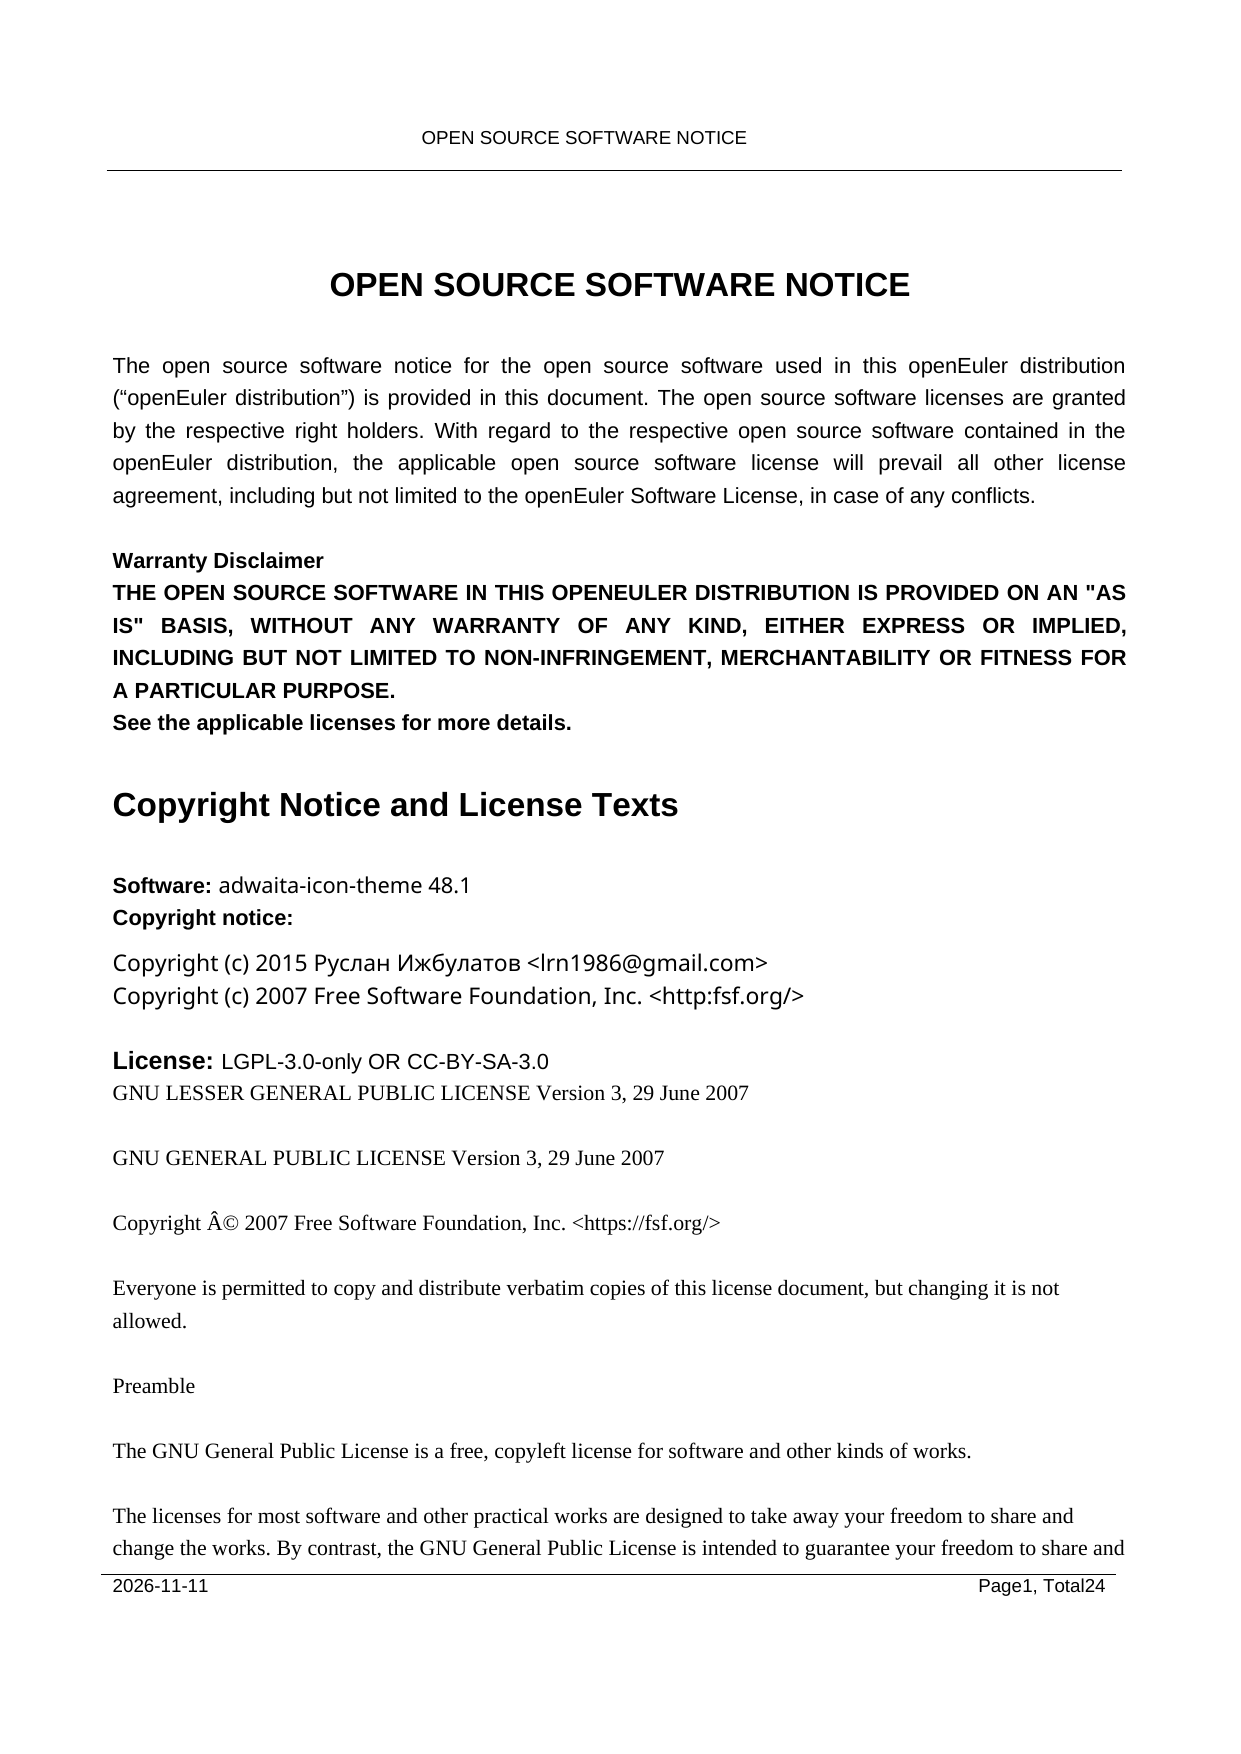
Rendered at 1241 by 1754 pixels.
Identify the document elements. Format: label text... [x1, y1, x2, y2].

text The open source software notice for the open source software used in this openEuler distribution (“openEuler distribution”) is provided in this document. The open source software licenses are granted by the respective right holders. With regard to the respective open source software contained in the openEuler distribution, the applicable open source software license will prevail all other license agreement, including but not limited to the openEuler Software License, in case of any conflicts. [112, 349, 1128, 511]
title Software: adwaita-icon-theme 48.1 [112, 869, 1128, 901]
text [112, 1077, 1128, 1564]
text Warranty Disclaimer [112, 544, 1128, 576]
text Copyright Notice and License Texts [112, 771, 1128, 836]
text Copyright notice: [112, 901, 1128, 934]
text Copyright (c) 2015 Руслан Ижбулатов <lrn1986@gmail.com> Copyright (c) 2007 Free Software Foundation, Inc. <http:fsf.org/> [112, 947, 1128, 1044]
text OPEN SOURCE SOFTWARE NOTICE [112, 251, 1128, 316]
text License: LGPL-3.0-only OR CC-BY-SA-3.0 [112, 1044, 1128, 1077]
text THE OPEN SOURCE SOFTWARE IN THIS OPENEULER DISTRIBUTION IS PROVIDED ON AN "AS IS" BASIS, WITHOUT ANY WARRANTY OF ANY KIND, EITHER EXPRESS OR IMPLIED, INCLUDING BUT NOT LIMITED TO NON-INFRINGEMENT, MERCHANTABILITY OR FITNESS FOR A PARTICULAR PURPOSE. See the applicable licenses for more details. [112, 576, 1128, 739]
